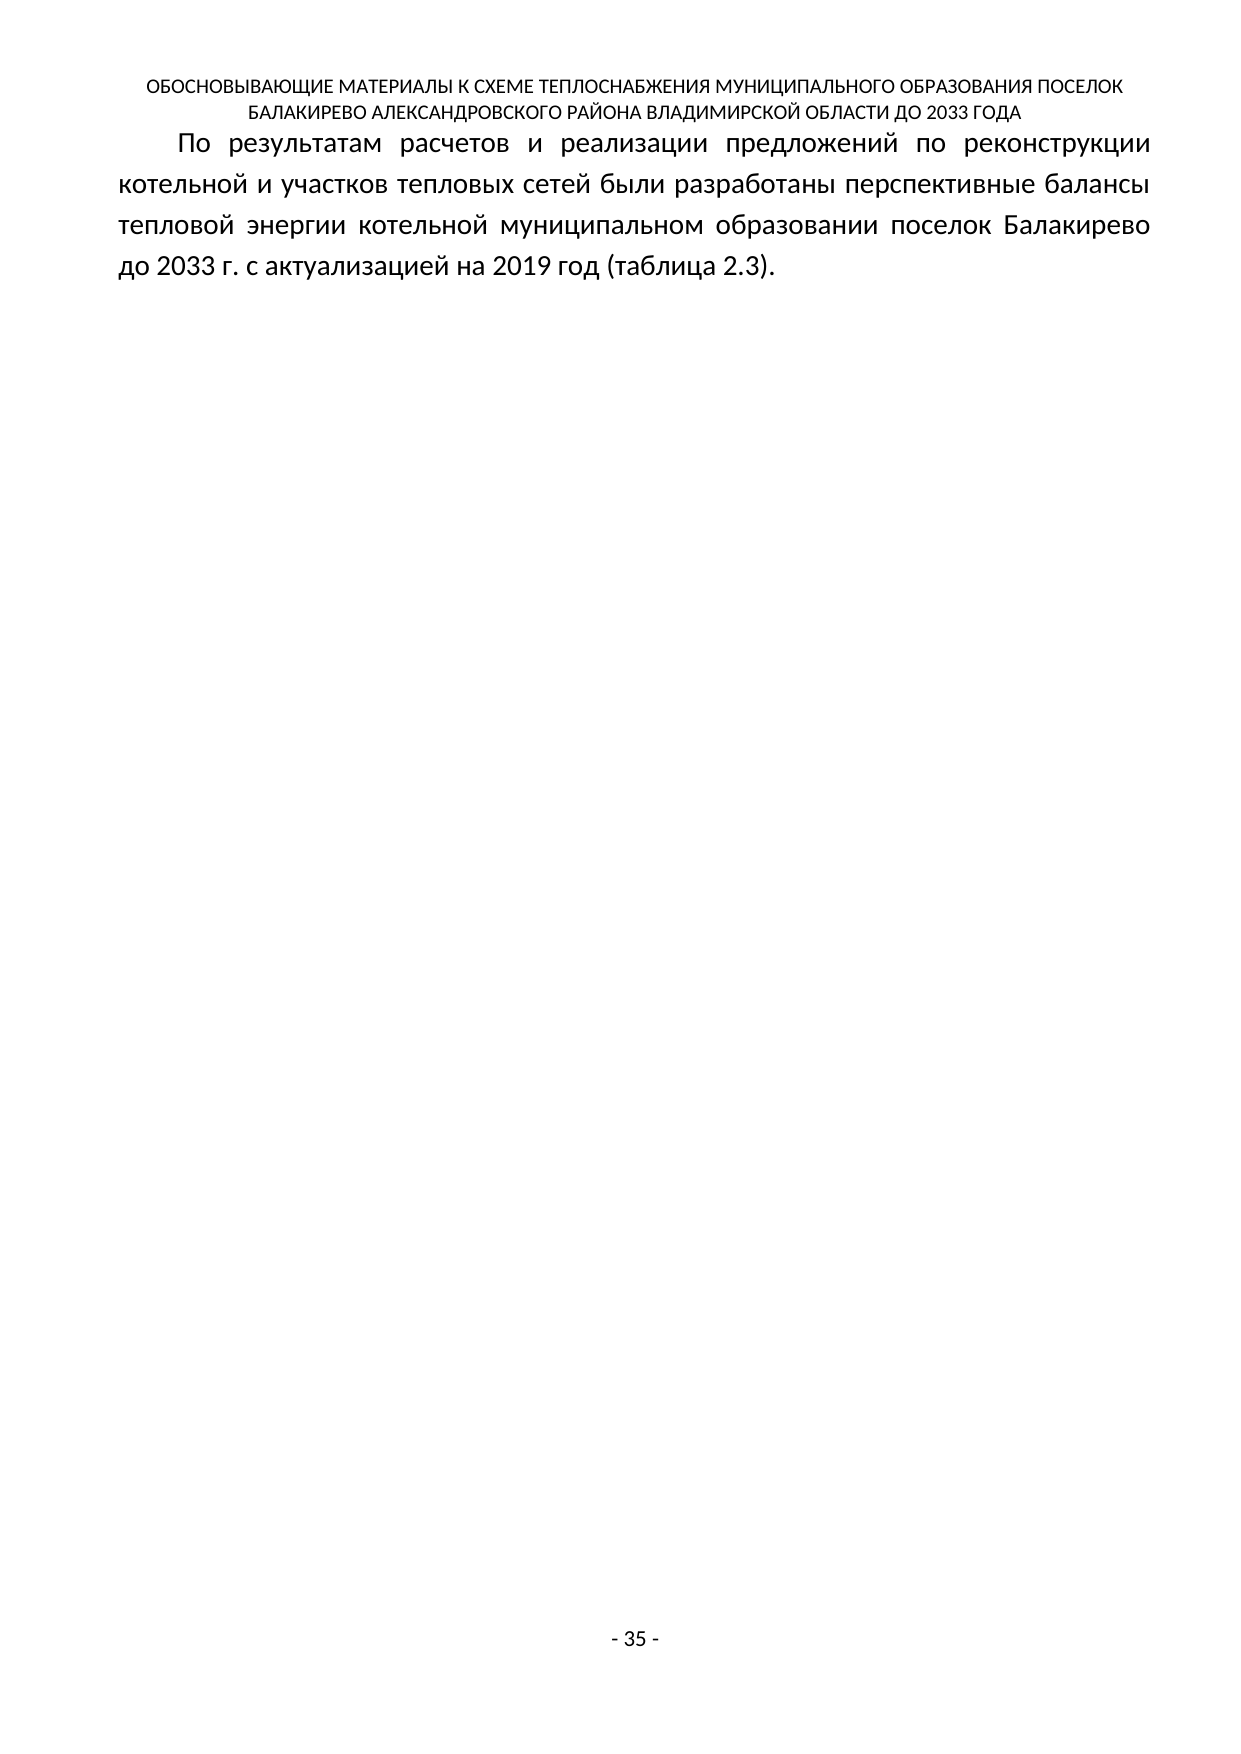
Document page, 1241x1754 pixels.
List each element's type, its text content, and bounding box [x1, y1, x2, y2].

text По результатам расчетов и реализации предложений по реконструкции котельной и участков тепловых сетей были разработаны перспективные балансы тепловой энергии котельной муниципальном образовании поселок Балакирево до 2033 г. с актуализацией на 2019 год (таблица 2.3). [118, 124, 1152, 283]
